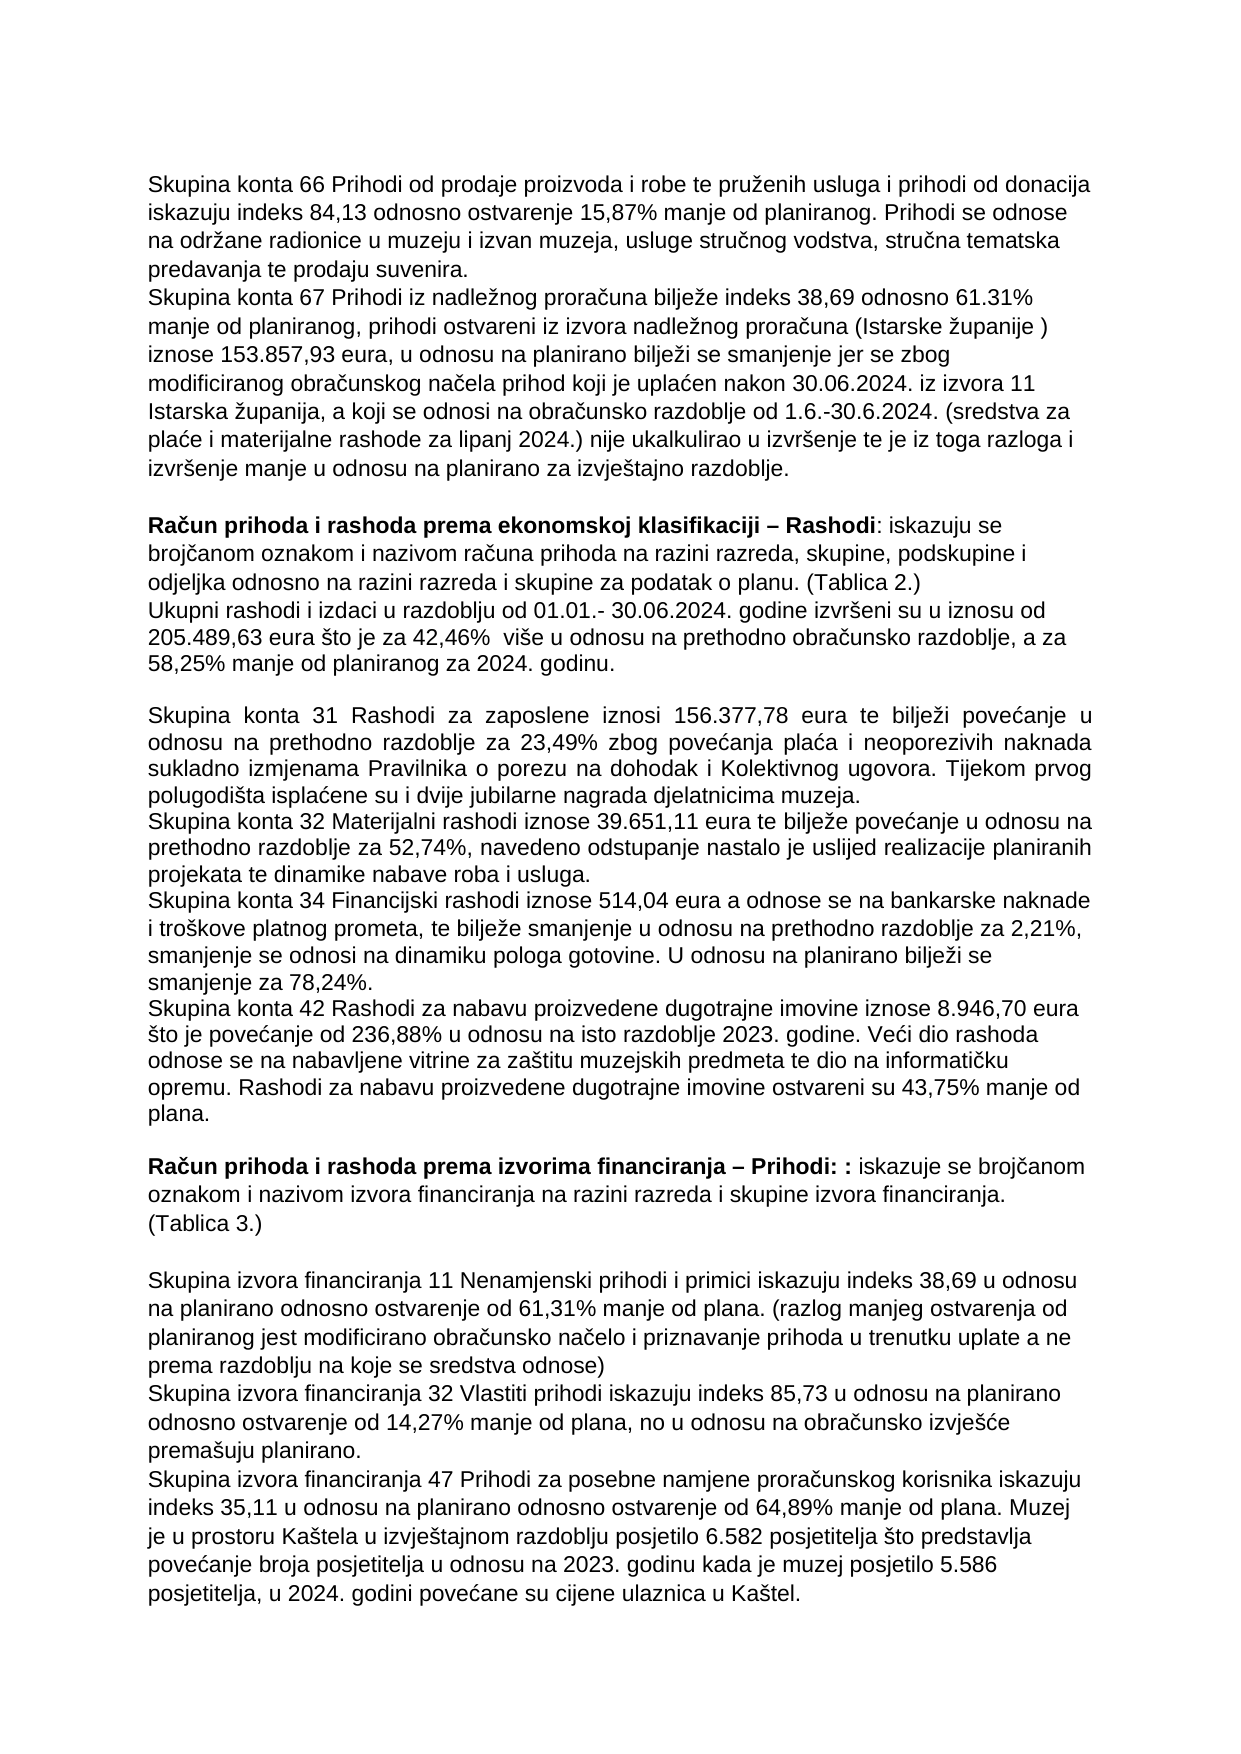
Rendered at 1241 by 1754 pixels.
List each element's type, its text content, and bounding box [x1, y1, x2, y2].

text Skupina izvora financiranja 47 Prihodi za posebne namjene proračunskog korisnika iskazuju indeks 35,11 u odnosu na planirano odnosno ostvarenje od 64,89% manje od plana. Muzej je u prostoru Kaštela u izvještajnom razdoblju posjetilo 6.582 posjetitelja što predstavlja povećanje broja posjetitelja u odnosu na 2023. godinu kada je muzej posjetilo 5.586 posjetitelja, u 2024. godini povećane su cijene ulaznica u Kaštel. [148, 1466, 1093, 1606]
text Skupina konta 66 Prihodi od prodaje proizvoda i robe te pruženih usluga i prihodi od donacija iskazuju indeks 84,13 odnosno ostvarenje 15,87% manje od planiranog. Prihodi se odnose na održane radionice u muzeju i izvan muzeja, usluge stručnog vodstva, stručna tematska predavanja te prodaju suvenira. [148, 171, 1093, 282]
text Ukupni rashodi i izdaci u razdoblju od 01.01.- 30.06.2024. godine izvršeni su u iznosu od 205.489,63 eura što je za 42,46% više u odnosu na prethodno obračunsko razdoblje, a za 58,25% manje od planiranog za 2024. godinu. [148, 597, 1093, 676]
text Skupina izvora financiranja 11 Nenamjenski prihodi i primici iskazuju indeks 38,69 u odnosu na planirano odnosno ostvarenje od 61,31% manje od plana. (razlog manjeg ostvarenja od planiranog jest modificirano obračunsko načelo i priznavanje prihoda u trenutku uplate a ne prema razdoblju na koje se sredstva odnose) [148, 1267, 1093, 1378]
text Skupina konta 32 Materijalni rashodi iznose 39.651,11 eura te bilježe povećanje u odnosu na prethodno razdoblje za 52,74%, navedeno odstupanje nastalo je uslijed realizacije planiranih projekata te dinamike nabave roba i usluga. [148, 808, 1093, 887]
text Račun prihoda i rashoda prema izvorima financiranja – Prihodi: : iskazuje se brojčanom oznakom i nazivom izvora financiranja na razini razreda i skupine izvora financiranja. (Tablica 3.) [148, 1153, 1093, 1236]
text Skupina konta 31 Rashodi za zaposlene iznosi 156.377,78 eura te bilježi povećanje u odnosu na prethodno razdoblje za 23,49% zbog povećanja plaća i neoporezivih naknada sukladno izmjenama Pravilnika o porezu na dohodak i Kolektivnog ugovora. Tijekom prvog polugodišta isplaćene su i dvije jubilarne nagrada djelatnicima muzeja. [148, 702, 1093, 808]
text Skupina izvora financiranja 32 Vlastiti prihodi iskazuju indeks 85,73 u odnosu na planirano odnosno ostvarenje od 14,27% manje od plana, no u odnosu na obračunsko izvješće premašuju planirano. [148, 1380, 1093, 1464]
text Skupina konta 67 Prihodi iz nadležnog proračuna bilježe indeks 38,69 odnosno 61.31% manje od planiranog, prihodi ostvareni iz izvora nadležnog proračuna (Istarske županije ) iznose 153.857,93 eura, u odnosu na planirano bilježi se smanjenje jer se zbog modificiranog obračunskog načela prihod koji je uplaćen nakon 30.06.2024. iz izvora 11 Istarska županija, a koji se odnosi na obračunsko razdoblje od 1.6.-30.6.2024. (sredstva za plaće i materijalne rashode za lipanj 2024.) nije ukalkulirao u izvršenje te je iz toga razloga i izvršenje manje u odnosu na planirano za izvještajno razdoblje. [148, 284, 1093, 481]
text Račun prihoda i rashoda prema ekonomskoj klasifikaciji – Rashodi: iskazuju se brojčanom oznakom i nazivom računa prihoda na razini razreda, skupine, podskupine i odjeljka odnosno na razini razreda i skupine za podatak o planu. (Tablica 2.) [148, 512, 1093, 595]
text Skupina konta 34 Financijski rashodi iznose 514,04 eura a odnose se na bankarske naknade i troškove platnog prometa, te bilježe smanjenje u odnosu na prethodno razdoblje za 2,21%, smanjenje se odnosi na dinamiku pologa gotovine. U odnosu na planirano bilježi se smanjenje za 78,24%. [148, 887, 1093, 995]
text Skupina konta 42 Rashodi za nabavu proizvedene dugotrajne imovine iznose 8.946,70 eura što je povećanje od 236,88% u odnosu na isto razdoblje 2023. godine. Veći dio rashoda odnose se na nabavljene vitrine za zaštitu muzejskih predmeta te dio na informatičku opremu. Rashodi za nabavu proizvedene dugotrajne imovine ostvareni su 43,75% manje od plana. [148, 995, 1093, 1127]
